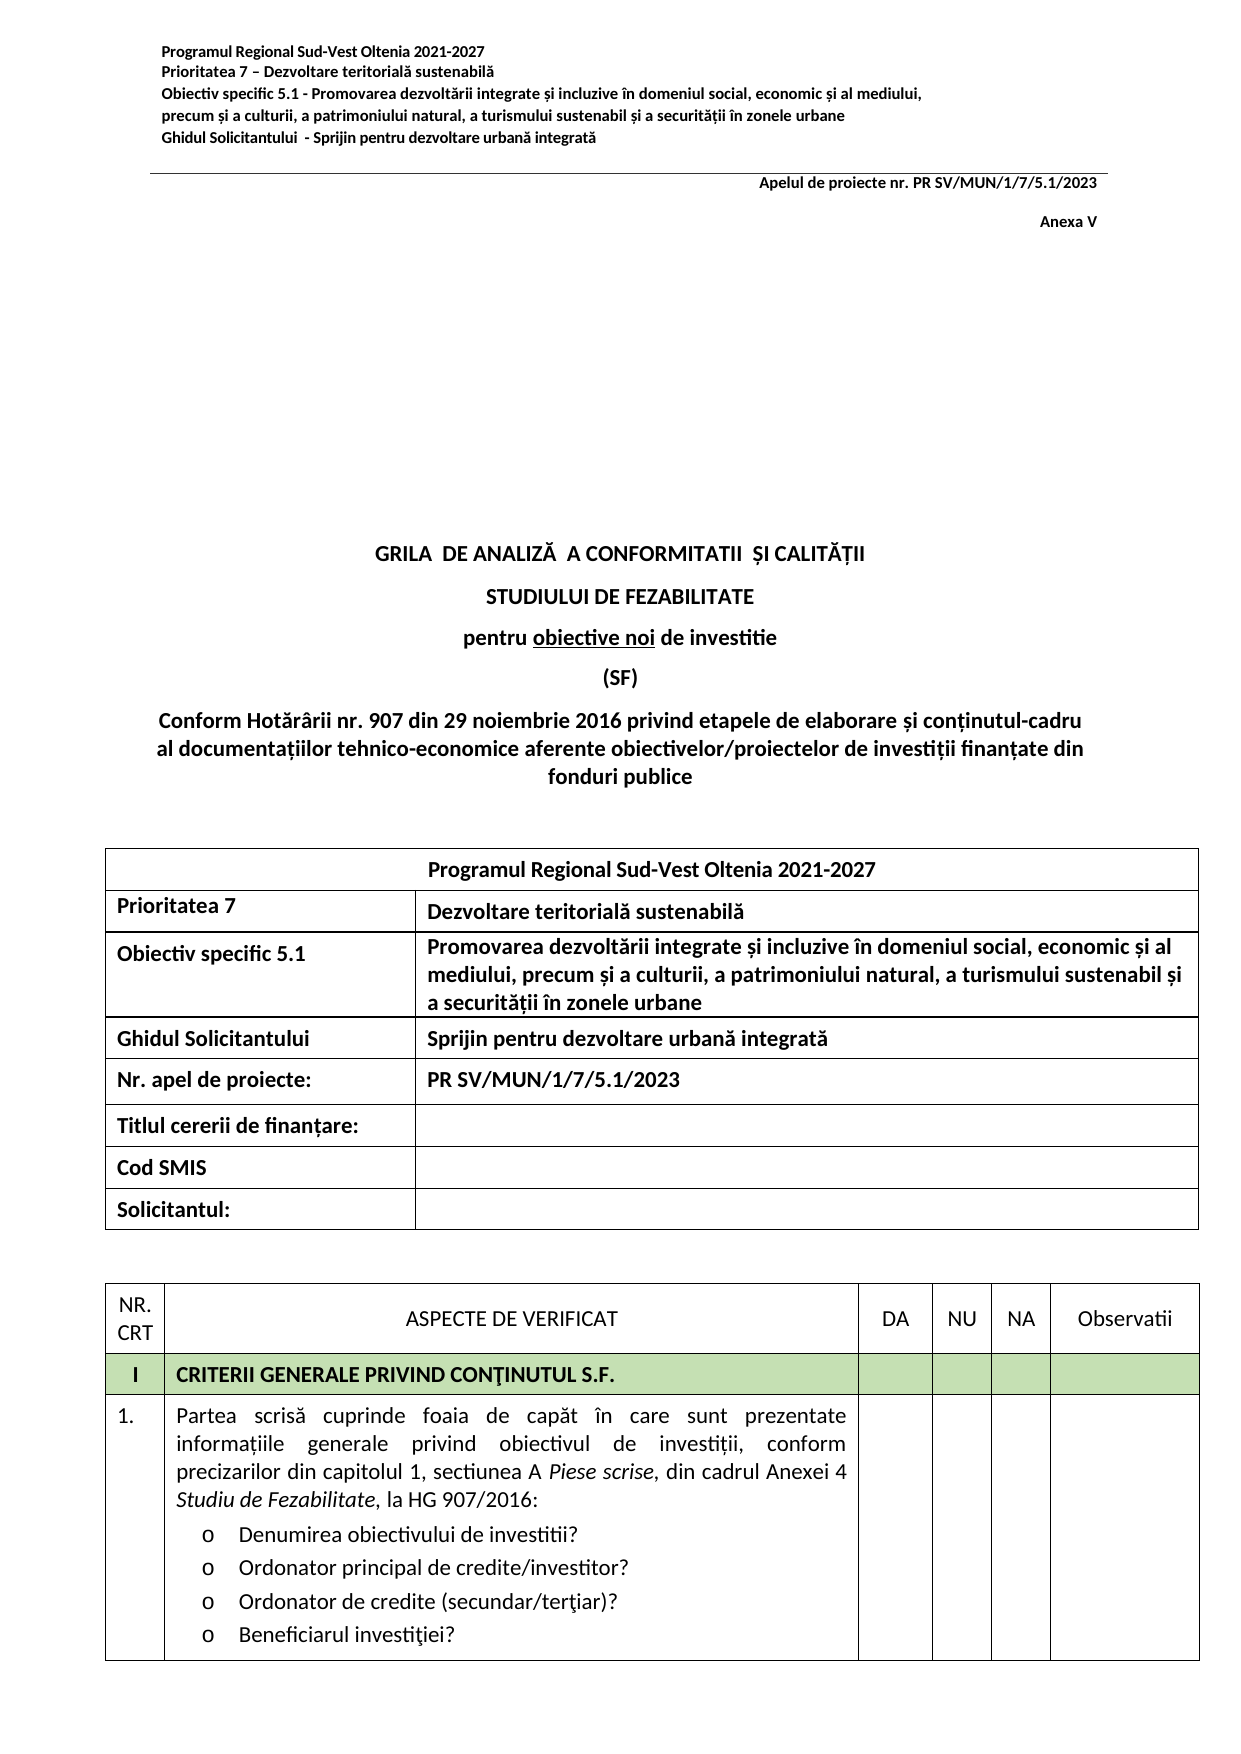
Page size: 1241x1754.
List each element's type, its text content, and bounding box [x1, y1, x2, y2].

table_cell [1051, 1395, 1199, 1660]
table_header Programul Regional Sud-Vest Oltenia 2021-2027 [106, 849, 1198, 890]
text pentru obiective noi de investitie [150, 623, 1090, 651]
table_header NU [933, 1284, 991, 1353]
table_cell [1051, 1354, 1199, 1394]
table_header DA [859, 1284, 932, 1353]
table_cell Cod SMIS [106, 1147, 415, 1187]
table_cell [933, 1354, 991, 1394]
text (SF) [150, 663, 1090, 691]
table_header Observatii [1051, 1284, 1199, 1353]
table_cell PR SV/MUN/1/7/5.1/2023 [416, 1059, 1198, 1104]
table_cell Dezvoltare teritorială sustenabilă [416, 891, 1198, 931]
table_cell Promovarea dezvoltării integrate și incluzive în domeniul social, economic și al mediului, precum și a culturii, a patrimoniului natural, a turismului sustenabil și a securității în zonele urbane [416, 933, 1198, 1016]
table_cell I [106, 1354, 164, 1394]
text STUDIULUI DE FEZABILITATE [150, 582, 1090, 610]
table_cell [859, 1354, 932, 1394]
text Conform Hotărârii nr. 907 din 29 noiembrie 2016 privind etapele de elaborare şi conţinutul-cadru al documentaţiilor tehnico-economice aferente obiectivelor/proiectelor de investiţii finanţate din fonduri publice [150, 706, 1090, 790]
table_cell [992, 1354, 1050, 1394]
table_cell Ghidul Solicitantului [106, 1018, 415, 1058]
table_cell Obiectiv specific 5.1 [106, 933, 415, 1016]
table_cell [933, 1395, 991, 1660]
table_cell Solicitantul: [106, 1189, 415, 1229]
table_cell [165, 1395, 858, 1660]
table_cell [416, 1147, 1198, 1187]
text GRILA DE ANALIZĂ A CONFORMITATII ȘI CALITĂȚII [150, 539, 1090, 567]
table_header NR. CRT [106, 1284, 164, 1353]
table_cell Nr. apel de proiecte: [106, 1059, 415, 1104]
table_cell [106, 1395, 164, 1660]
table_cell [416, 1105, 1198, 1146]
table_cell [992, 1395, 1050, 1660]
table_header ASPECTE DE VERIFICAT [165, 1284, 858, 1353]
table_cell Sprijin pentru dezvoltare urbană integrată [416, 1018, 1198, 1058]
table_cell Titlul cererii de finanţare: [106, 1105, 415, 1146]
table_cell [859, 1395, 932, 1660]
table_cell CRITERII GENERALE PRIVIND CONŢINUTUL S.F. [165, 1354, 858, 1394]
table_header NA [992, 1284, 1050, 1353]
table_cell [416, 1189, 1198, 1229]
table_cell Prioritatea 7 [106, 891, 415, 931]
